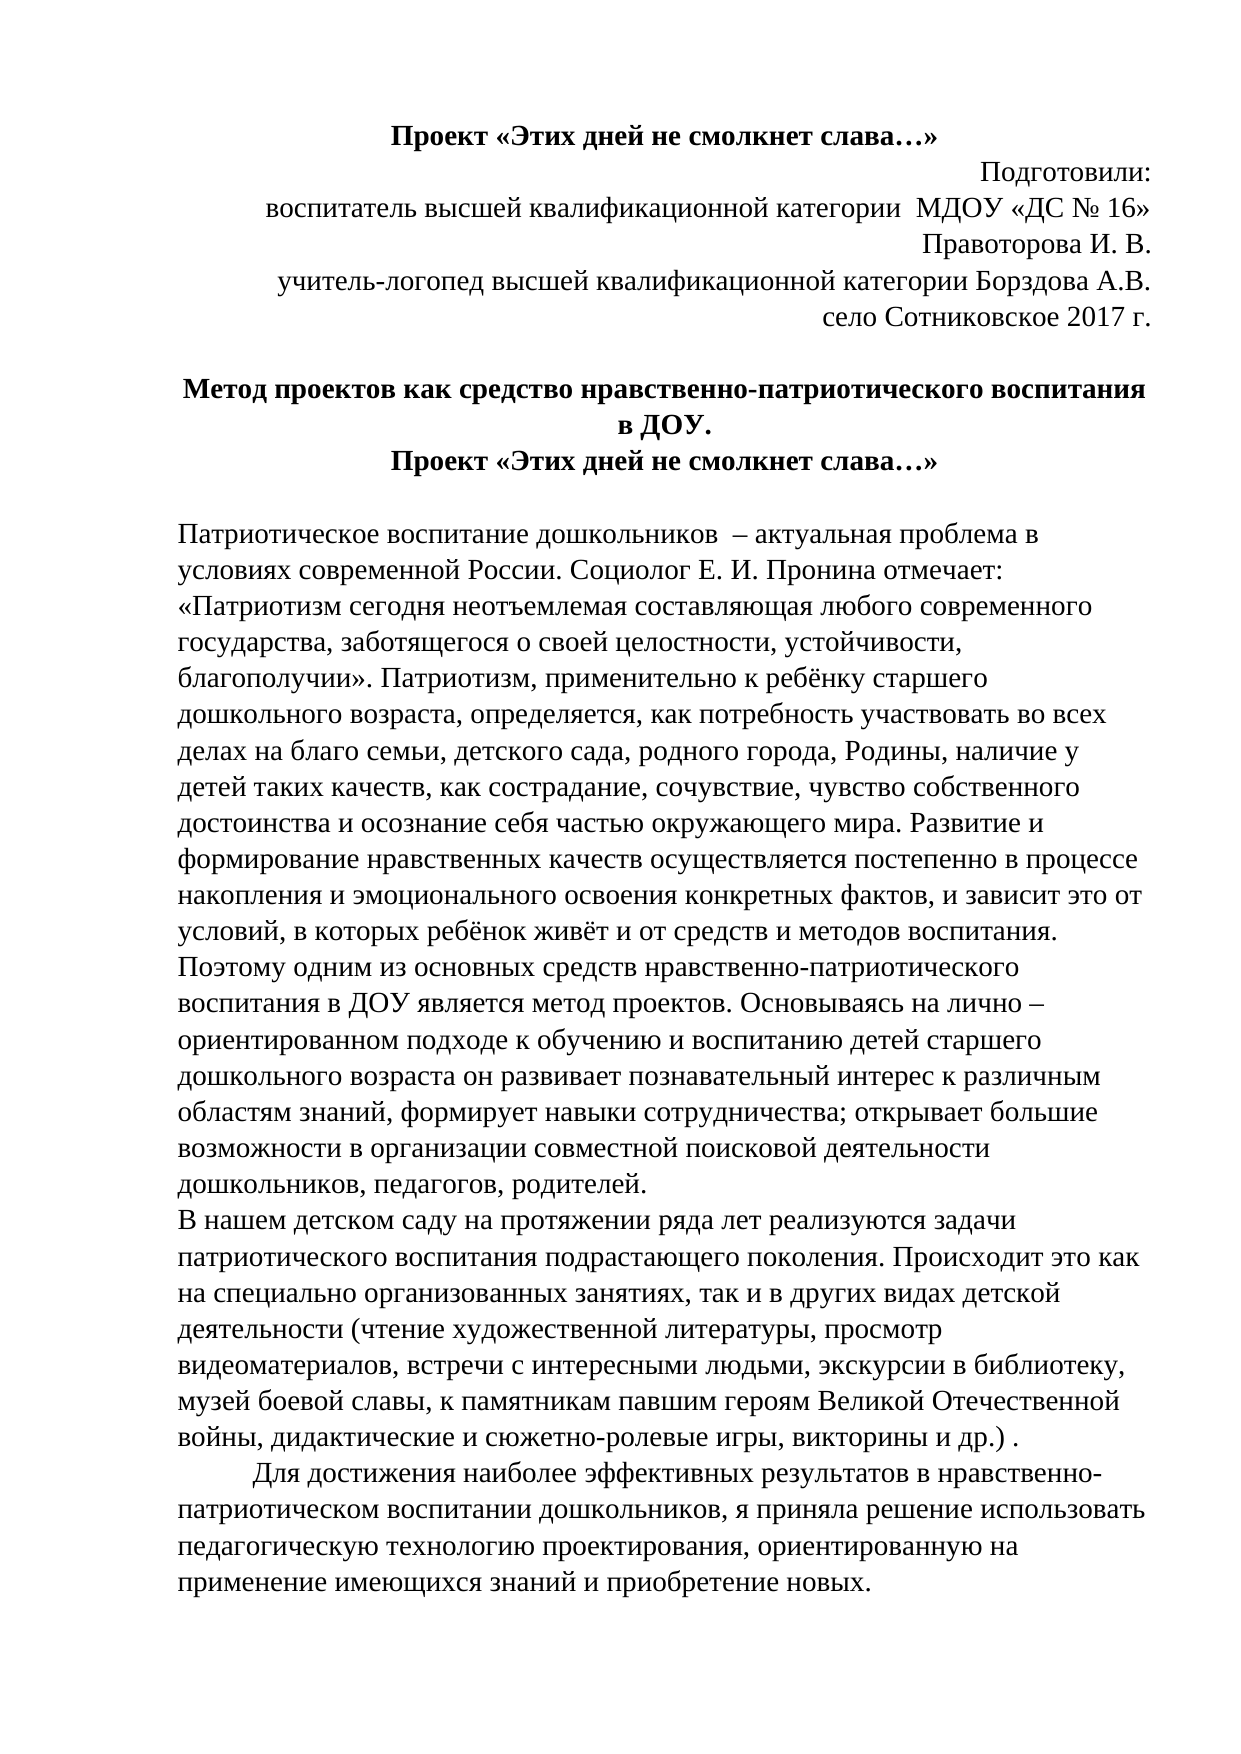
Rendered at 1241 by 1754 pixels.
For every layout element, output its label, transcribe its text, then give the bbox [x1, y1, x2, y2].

text Патриотическое воспитание дошкольников – актуальная проблема в условиях современной России. Социолог Е. И. Пронина отмечает: «Патриотизм сегодня неотъемлемая составляющая любого современного государства, заботящегося о своей целостности, устойчивости, благополучии». Патриотизм, применительно к ребёнку старшего дошкольного возраста, определяется, как потребность участвовать во всех делах на благо семьи, детского сада, родного города, Родины, наличие у детей таких качеств, как сострадание, сочувствие, чувство собственного достоинства и осознание себя частью окружающего мира. Развитие и формирование нравственных качеств осуществляется постепенно в процессе накопления и эмоционального освоения конкретных фактов, и зависит это от условий, в которых ребёнок живёт и от средств и методов воспитания. [177, 516, 1152, 947]
text В нашем детском саду на протяжении ряда лет реализуются задачи патриотического воспитания подрастающего поколения. Происходит это как на специально организованных занятиях, так и в других видах детской деятельности (чтение художественной литературы, просмотр видеоматериалов, встречи с интересными людьми, экскурсии в библиотеку, музей боевой славы, к памятникам павшим героям Великой Отечественной войны, дидактические и сюжетно-ролевые игры, викторины и др.) . [177, 1202, 1152, 1453]
text Метод проектов как средство нравственно-патриотического воспитания в ДОУ. [177, 371, 1152, 441]
text воспитатель высшей квалификационной категории МДОУ «ДС № 16» [177, 190, 1152, 224]
text Для достижения наиболее эффективных результатов в нравственно-патриотическом воспитании дошкольников, я приняла решение использовать педагогическую технологию проектирования, ориентированную на применение имеющихся знаний и приобретение новых. [177, 1456, 1152, 1597]
text Подготовили: [177, 154, 1152, 188]
text Правоторова И. В. [177, 227, 1152, 260]
text Проект «Этих дней не смолкнет слава…» [177, 118, 1152, 152]
text учитель-логопед высшей квалификационной категории Борздова А.В. [177, 263, 1152, 296]
text село Сотниковское . [177, 299, 1152, 332]
text Проект «Этих дней не смолкнет слава…» [177, 443, 1152, 477]
text Поэтому одним из основных средств нравственно-патриотического воспитания в ДОУ является метод проектов. Основываясь на лично – ориентированном подходе к обучению и воспитанию детей старшего дошкольного возраста он развивает познавательный интерес к различным областям знаний, формирует навыки сотрудничества; открывает большие возможности в организации совместной поисковой деятельности дошкольников, педагогов, родителей. [177, 949, 1152, 1200]
